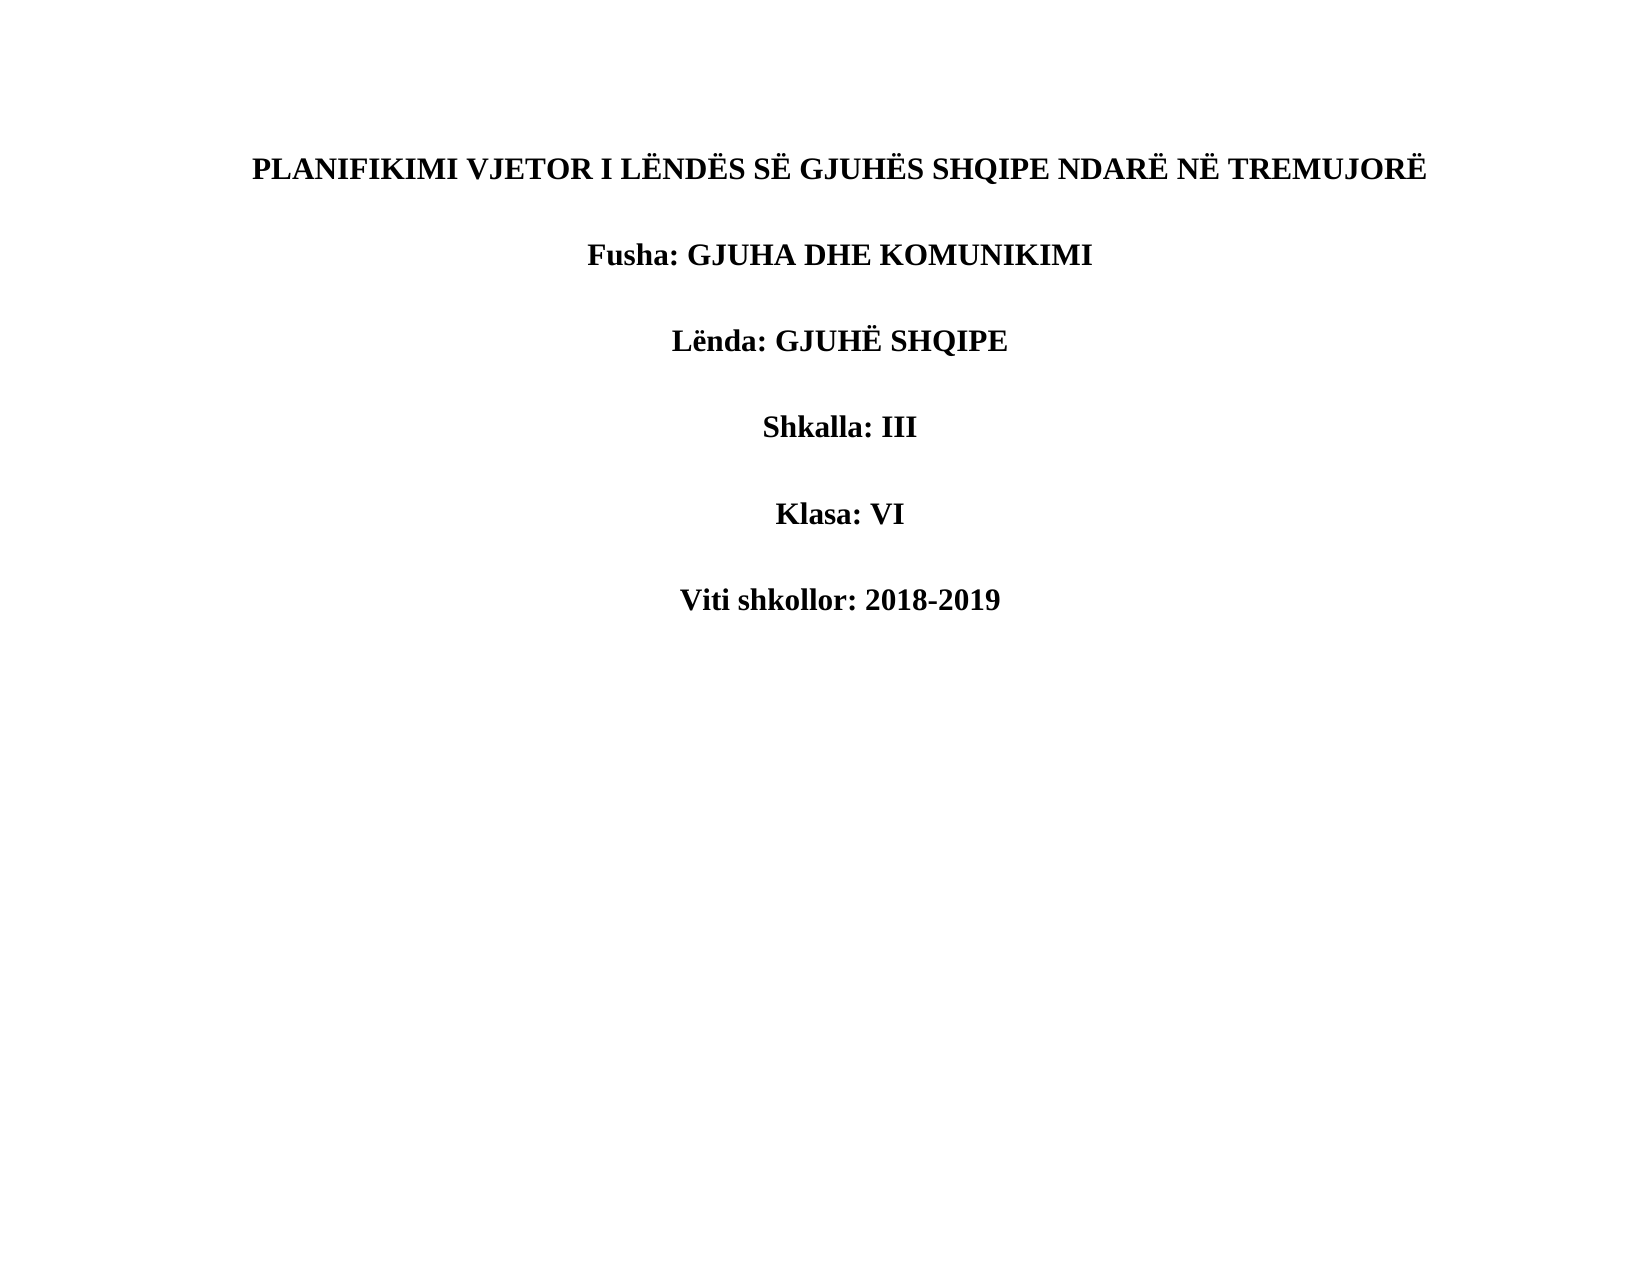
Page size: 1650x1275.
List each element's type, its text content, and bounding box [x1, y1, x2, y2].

text Lënda: GJUHË SHQIPE [150, 322, 1500, 358]
text Shkalla: III [150, 409, 1500, 445]
text Klasa: VI [150, 495, 1500, 531]
text PLANIFIKIMI VJETOR I LËNDËS SË GJUHËS SHQIPE NDARË NË TREMUJORË [150, 150, 1500, 186]
text Viti shkollor: 2018-2019 [150, 581, 1500, 617]
text Fusha: GJUHA DHE KOMUNIKIMI [150, 236, 1500, 272]
